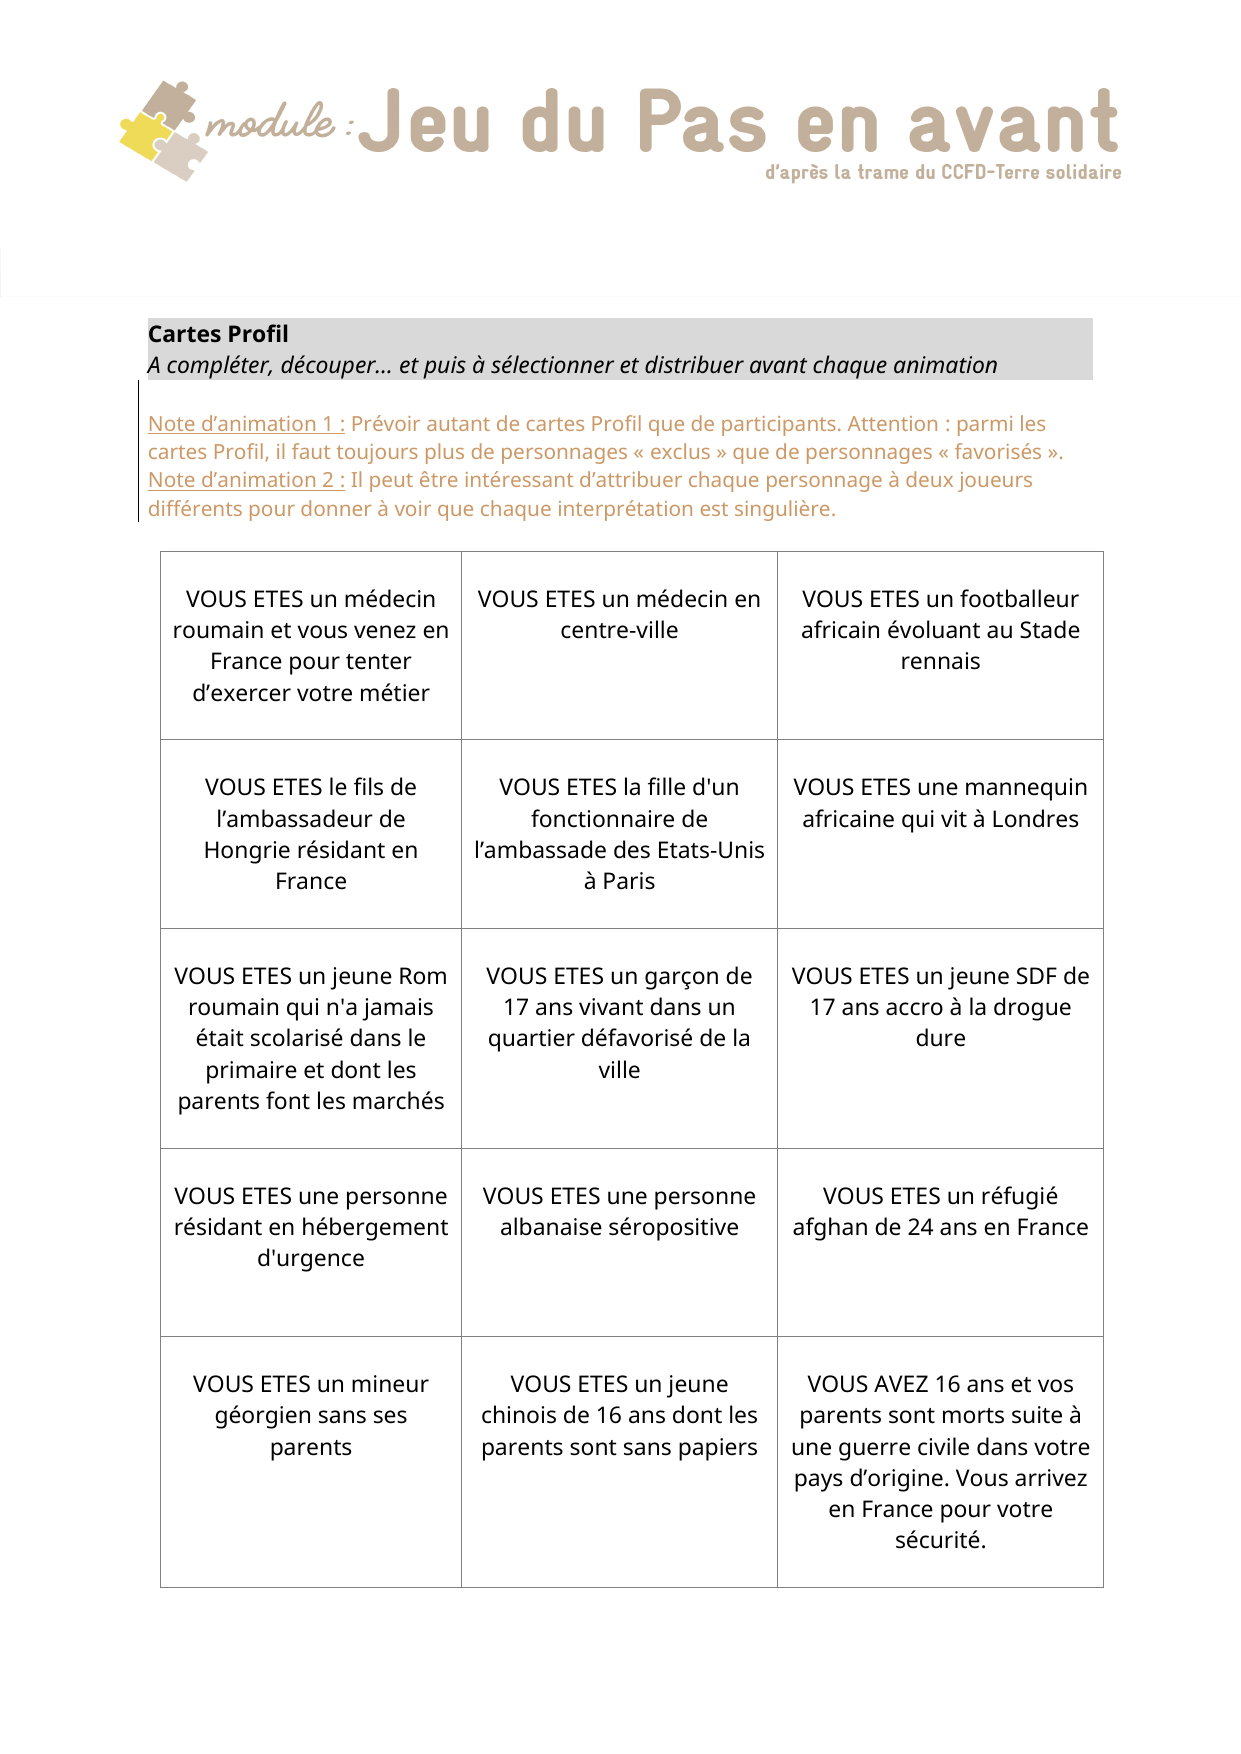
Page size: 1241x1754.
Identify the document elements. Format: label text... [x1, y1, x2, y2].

table_cell VOUS ETES un réfugié afghan de 24 ans en France [778, 1149, 1103, 1336]
table_cell VOUS ETES une personne résidant en hébergement d'urgence [161, 1149, 461, 1336]
table_cell VOUS ETES une mannequin africaine qui vit à Londres [778, 740, 1103, 928]
table_header VOUS ETES un médecin roumain et vous venez en France pour tenter d’exercer votre métier [161, 552, 461, 739]
table_cell VOUS ETES le fils de l’ambassadeur de Hongrie résidant en France [161, 740, 461, 928]
table_cell VOUS ETES une personne albanaise séropositive [462, 1149, 777, 1336]
text Cartes Profil [148, 318, 1093, 349]
table_cell VOUS ETES un garçon de 17 ans vivant dans un quartier défavorisé de la ville [462, 929, 777, 1147]
text A compléter, découper… et puis à sélectionner et distribuer avant chaque animation [148, 349, 1093, 380]
table_cell VOUS ETES un jeune chinois de 16 ans dont les parents sont sans papiers [462, 1337, 777, 1587]
text Note d’animation 1 : Prévoir autant de cartes Profil que de participants. Attention : parmi les cartes Profil, il faut toujours plus de personnages « exclus » que de personnages « favorisés ». [148, 409, 1093, 466]
table_cell VOUS ETES un jeune SDF de 17 ans accro à la drogue dure [778, 929, 1103, 1147]
text Note d’animation 2 : Il peut être intéressant d’attribuer chaque personnage à deux joueurs différents pour donner à voir que chaque interprétation est singulière. [148, 466, 1093, 522]
table_cell VOUS ETES la fille d'un fonctionnaire de l’ambassade des Etats-Unis à Paris [462, 740, 777, 928]
table_cell VOUS ETES un jeune Rom roumain qui n'a jamais était scolarisé dans le primaire et dont les parents font les marchés [161, 929, 461, 1147]
picture [0, 0, 1241, 297]
table_header VOUS ETES un footballeur africain évoluant au Stade rennais [778, 552, 1103, 739]
table_cell VOUS ETES un mineur géorgien sans ses parents [161, 1337, 461, 1587]
table_cell VOUS AVEZ 16 ans et vos parents sont morts suite à une guerre civile dans votre pays d’origine. Vous arrivez en France pour votre sécurité. [778, 1337, 1103, 1587]
table_header VOUS ETES un médecin en centre-ville [462, 552, 777, 739]
